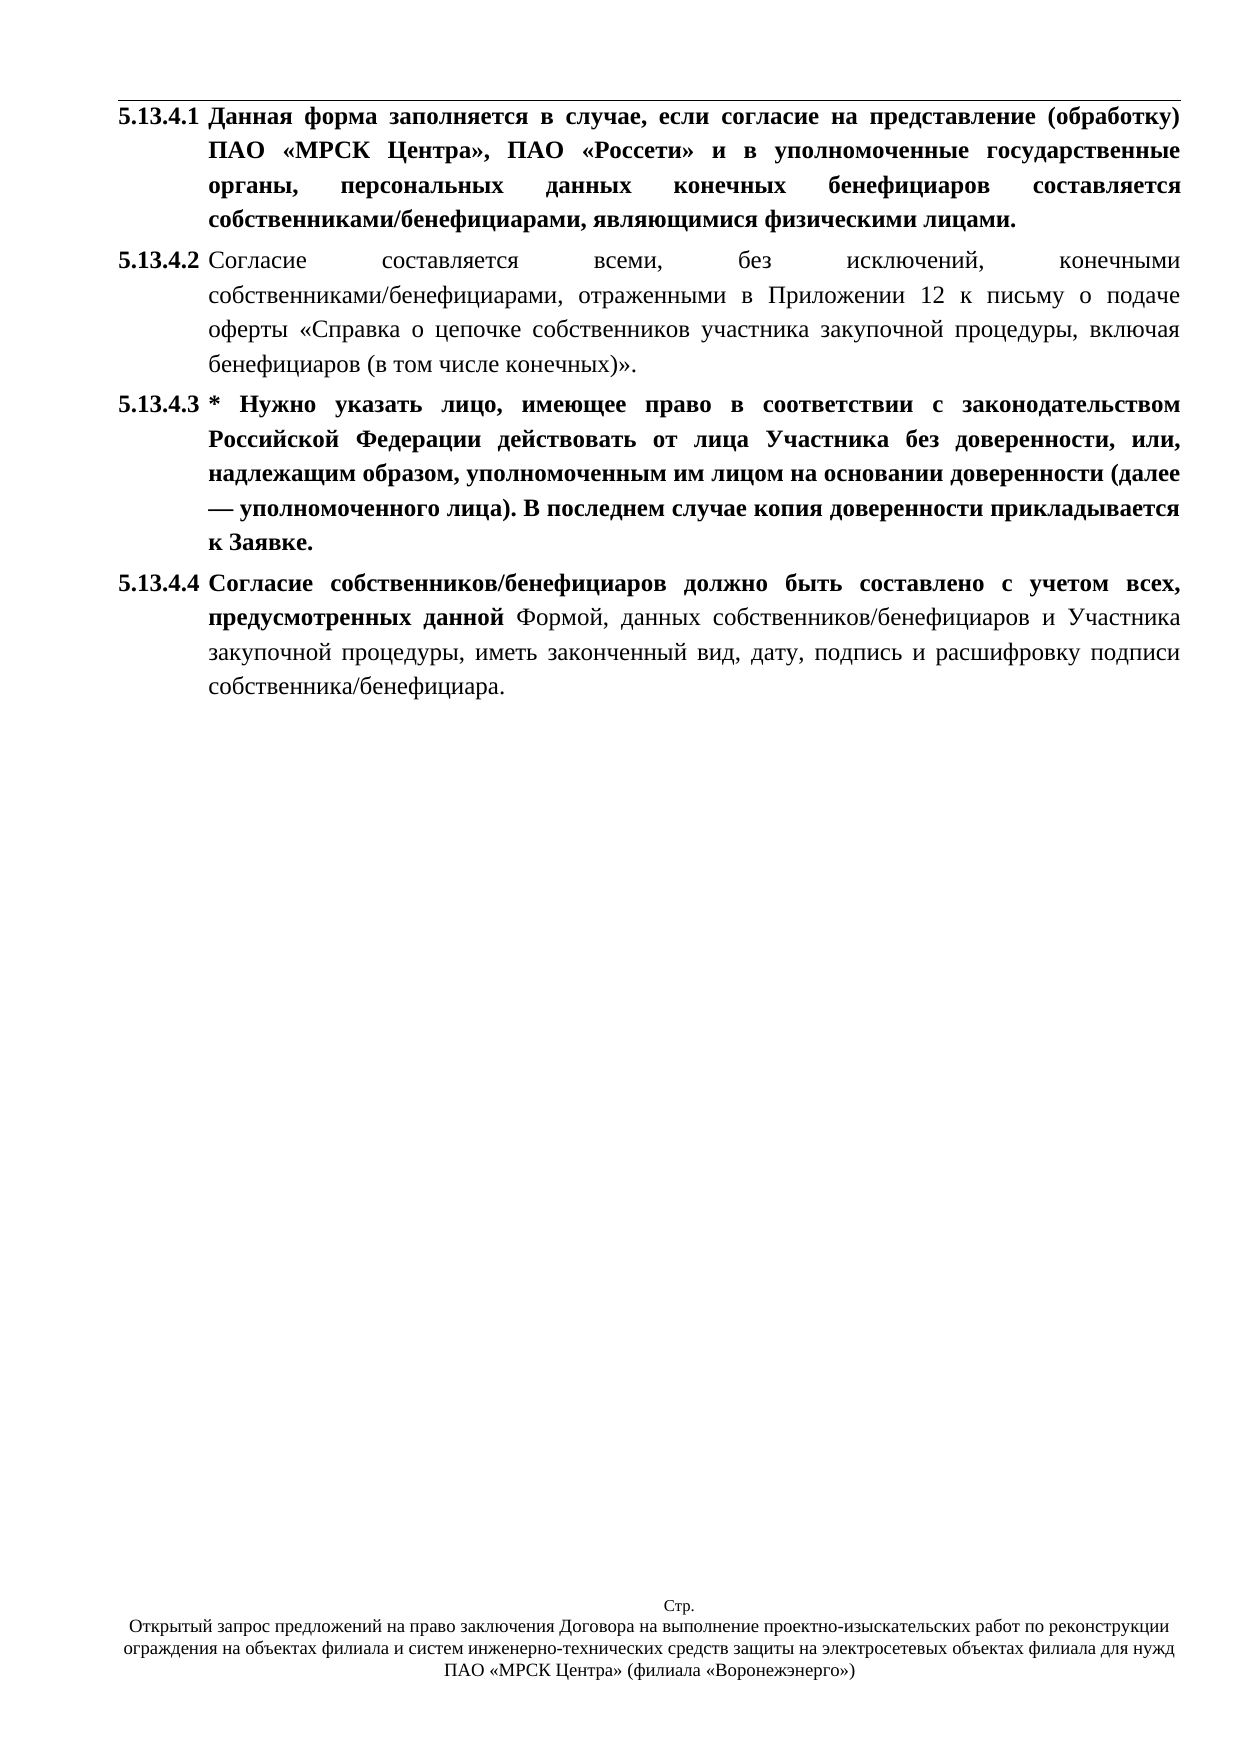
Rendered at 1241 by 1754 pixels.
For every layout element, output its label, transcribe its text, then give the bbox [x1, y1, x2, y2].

list Согласие составляется всеми, без исключений, конечными собственниками/бенефициарами, отраженными в Приложении 12 к письму о подаче оферты «Справка о цепочке собственников участника закупочной процедуры, включая бенефициаров (в том числе конечных)». [118, 245, 1181, 377]
list * Нужно указать лицо, имеющее право в соответствии с законодательством Российской Федерации действовать от лица Участника без доверенности, или, надлежащим образом, уполномоченным им лицом на основании доверенности (далее — уполномоченного лица). В последнем случае копия доверенности прикладывается к Заявке. [118, 389, 1181, 556]
list Данная форма заполняется в случае, если согласие на представление (обработку) ПАО «МРСК Центра», ПАО «Россети» и в уполномоченные государственные органы, персональных данных конечных бенефициаров составляется собственниками/бенефициарами, являющимися физическими лицами. [118, 101, 1181, 233]
list Согласие собственников/бенефициаров должно быть составлено с учетом всех, предусмотренных данной Формой, данных собственников/бенефициаров и Участника закупочной процедуры, иметь законченный вид, дату, подпись и расшифровку подписи собственника/бенефициара. [118, 568, 1181, 700]
